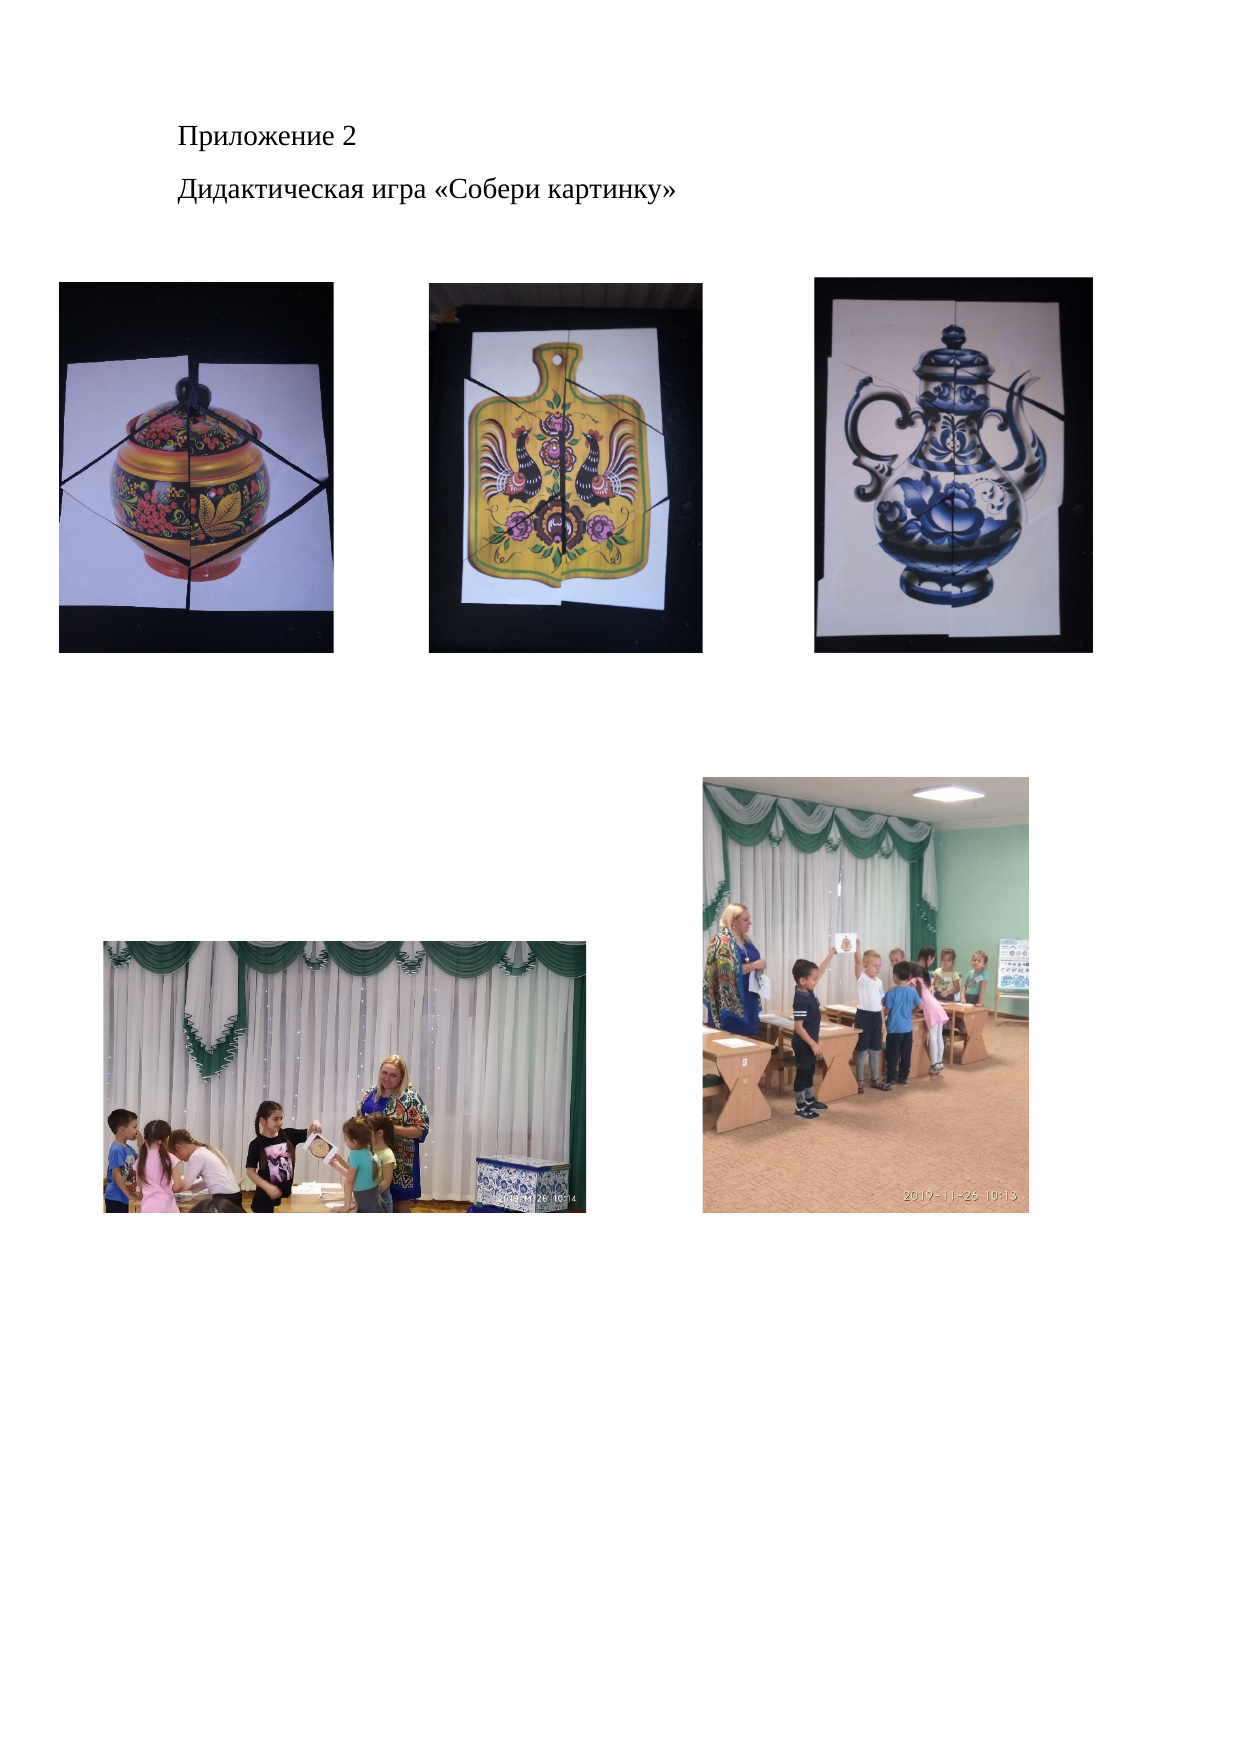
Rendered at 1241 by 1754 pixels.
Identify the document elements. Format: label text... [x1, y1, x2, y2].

text Дидактическая игра «Собери картинку» [177, 171, 1152, 204]
picture [428, 283, 703, 653]
picture [59, 282, 334, 653]
picture [815, 278, 1093, 652]
text Приложение 2 [177, 118, 1152, 152]
picture [702, 777, 1029, 1213]
picture [103, 941, 587, 1213]
